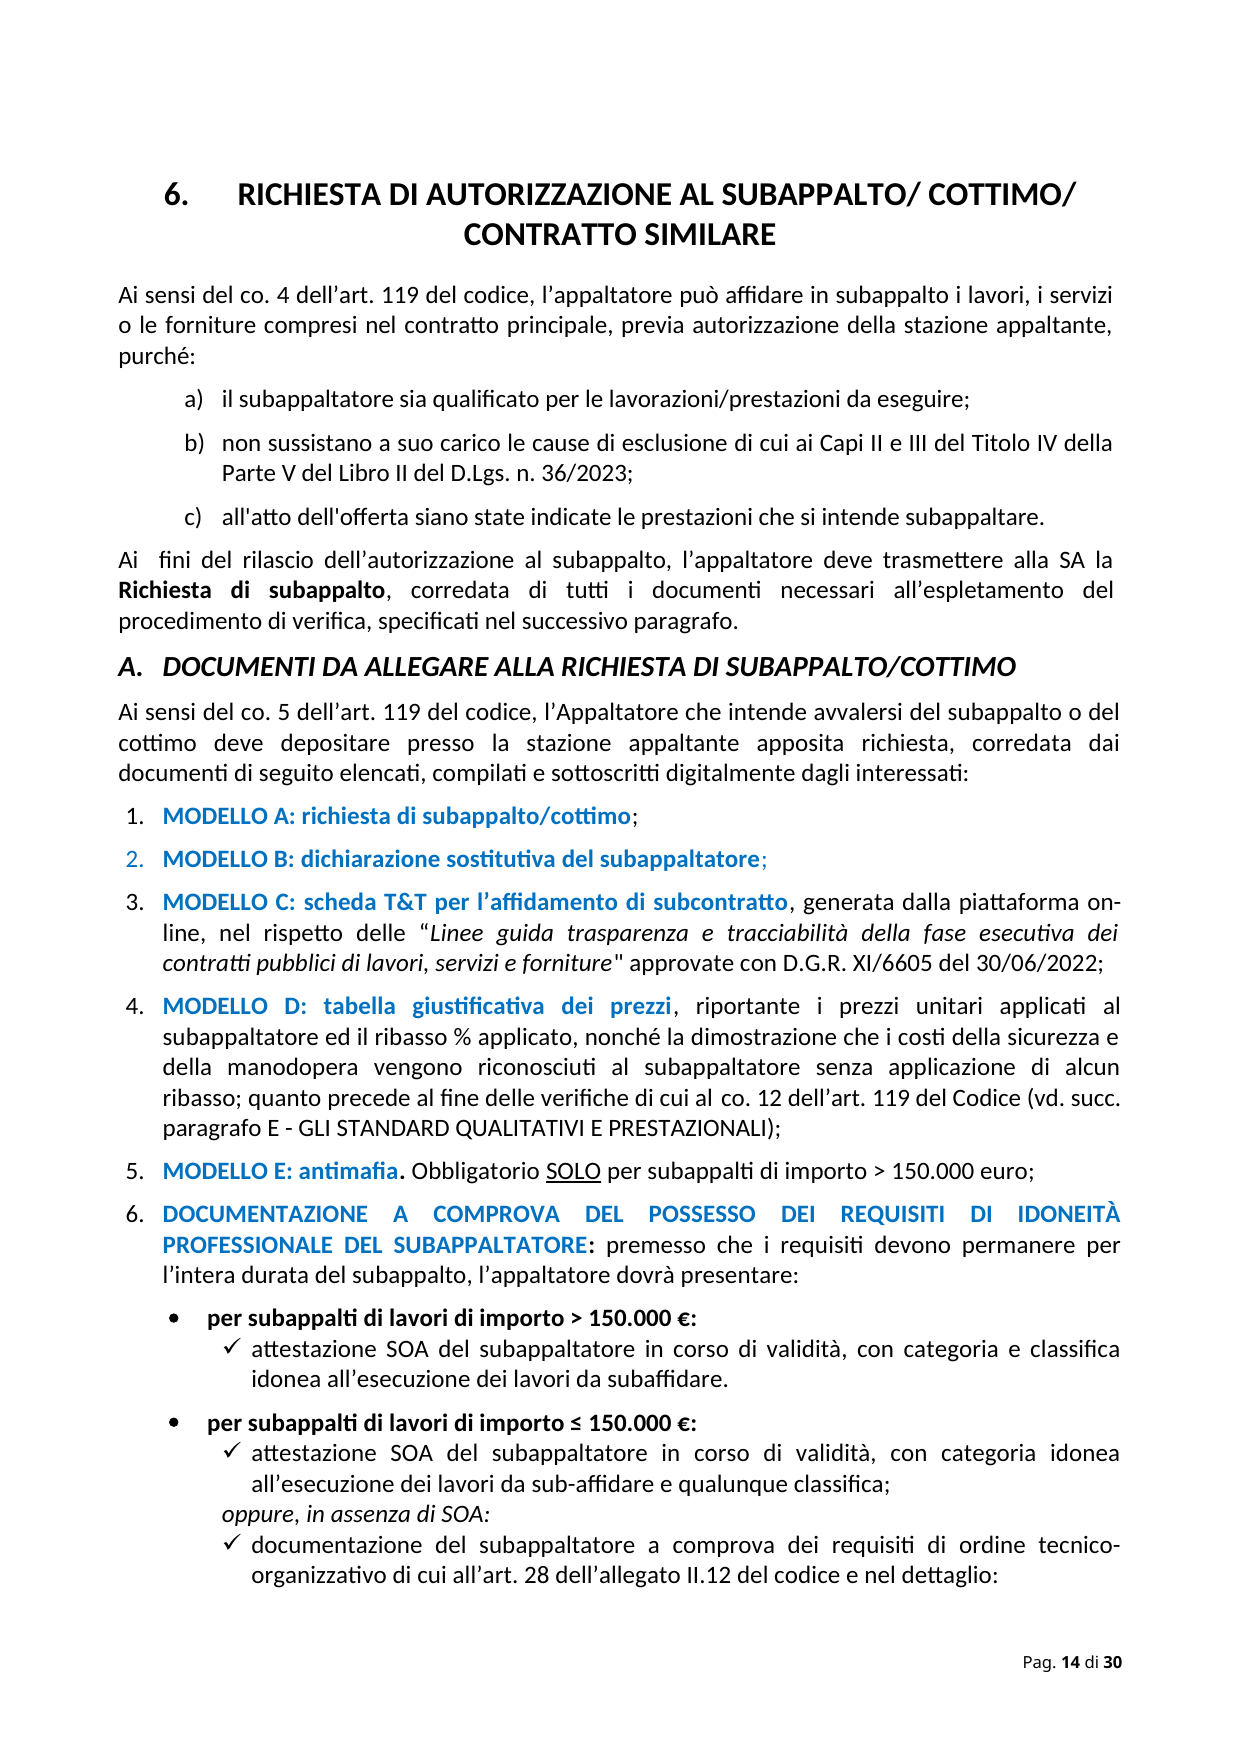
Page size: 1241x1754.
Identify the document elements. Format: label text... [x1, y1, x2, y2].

text Ai sensi del co. 4 dell’art. 119 del codice, l’appaltatore può affidare in subappalto i lavori, i servizi o le forniture compresi nel contratto principale, previa autorizzazione della stazione appaltante, purché: [118, 279, 1114, 371]
list MODELLO B: dichiarazione sostitutiva del subappaltatore; [125, 843, 1122, 874]
subtitle RICHIESTA DI AUTORIZZAZIONE AL SUBAPPALTO/ COTTIMO/ CONTRATTO SIMILARE [118, 173, 1122, 254]
list il subappaltatore sia qualificato per le lavorazioni/prestazioni da eseguire; [184, 383, 1114, 414]
list attestazione SOA del subappaltatore in corso di validità, con categoria idonea all’esecuzione dei lavori da sub-affidare e qualunque classifica; [222, 1437, 1122, 1498]
list MODELLO A: richiesta di subappalto/cottimo; [125, 800, 1122, 831]
list MODELLO C: scheda T&T per l’affidamento di subcontratto, generata dalla piattaforma on-line, nel rispetto delle “Linee guida trasparenza e tracciabilità della fase esecutiva dei contratti pubblici di lavori, servizi e forniture" approvate con D.G.R. XI/6605 del 30/06/2022; [125, 886, 1122, 978]
text Ai sensi del co. 5 dell’art. 119 del codice, l’Appaltatore che intende avvalersi del subappalto o del cottimo deve depositare presso la stazione appaltante apposita richiesta, corredata dai documenti di seguito elencati, compilati e sottoscritti digitalmente dagli interessati: [118, 696, 1122, 788]
list all'atto dell'offerta siano state indicate le prestazioni che si intende subappaltare. [184, 501, 1114, 531]
text oppure, in assenza di SOA: [222, 1498, 1122, 1529]
list per subappalti di lavori di importo ≤ 150.000 €: [169, 1407, 1122, 1437]
list non sussistano a suo carico le cause di esclusione di cui ai Capi II e III del Titolo IV della Parte V del Libro II del D.Lgs. n. 36/2023; [184, 427, 1114, 488]
subtitle DOCUMENTI DA ALLEGARE ALLA RICHIESTA DI SUBAPPALTO/COTTIMO [118, 648, 1122, 684]
list documentazione del subappaltatore a comprova dei requisiti di ordine tecnico-organizzativo di cui all’art. 28 dell’allegato II.12 del codice e nel dettaglio: [222, 1529, 1122, 1590]
text Ai fini del rilascio dell’autorizzazione al subappalto, l’appaltatore deve trasmettere alla SA la Richiesta di subappalto, corredata di tutti i documenti necessari all’espletamento del procedimento di verifica, specificati nel successivo paragrafo. [118, 544, 1114, 636]
list attestazione SOA del subappaltatore in corso di validità, con categoria e classifica idonea all’esecuzione dei lavori da subaffidare. [222, 1333, 1122, 1394]
list MODELLO E: antimafia. Obbligatorio SOLO per subappalti di importo > 150.000 euro; [125, 1156, 1122, 1186]
list DOCUMENTAZIONE A COMPROVA DEL POSSESSO DEI REQUISITI DI IDONEITÀ PROFESSIONALE DEL SUBAPPALTATORE: premesso che i requisiti devono permanere per l’intera durata del subappalto, l’appaltatore dovrà presentare: [125, 1198, 1122, 1290]
list MODELLO D: tabella giustificativa dei prezzi, riportante i prezzi unitari applicati al subappaltatore ed il ribasso % applicato, nonché la dimostrazione che i costi della sicurezza e della manodopera vengono riconosciuti al subappaltatore senza applicazione di alcun ribasso; quanto precede al fine delle verifiche di cui al co. 12 dell’art. 119 del Codice (vd. succ. paragrafo E - GLI STANDARD QUALITATIVI E PRESTAZIONALI); [125, 990, 1122, 1143]
list per subappalti di lavori di importo > 150.000 €: [169, 1303, 1122, 1333]
